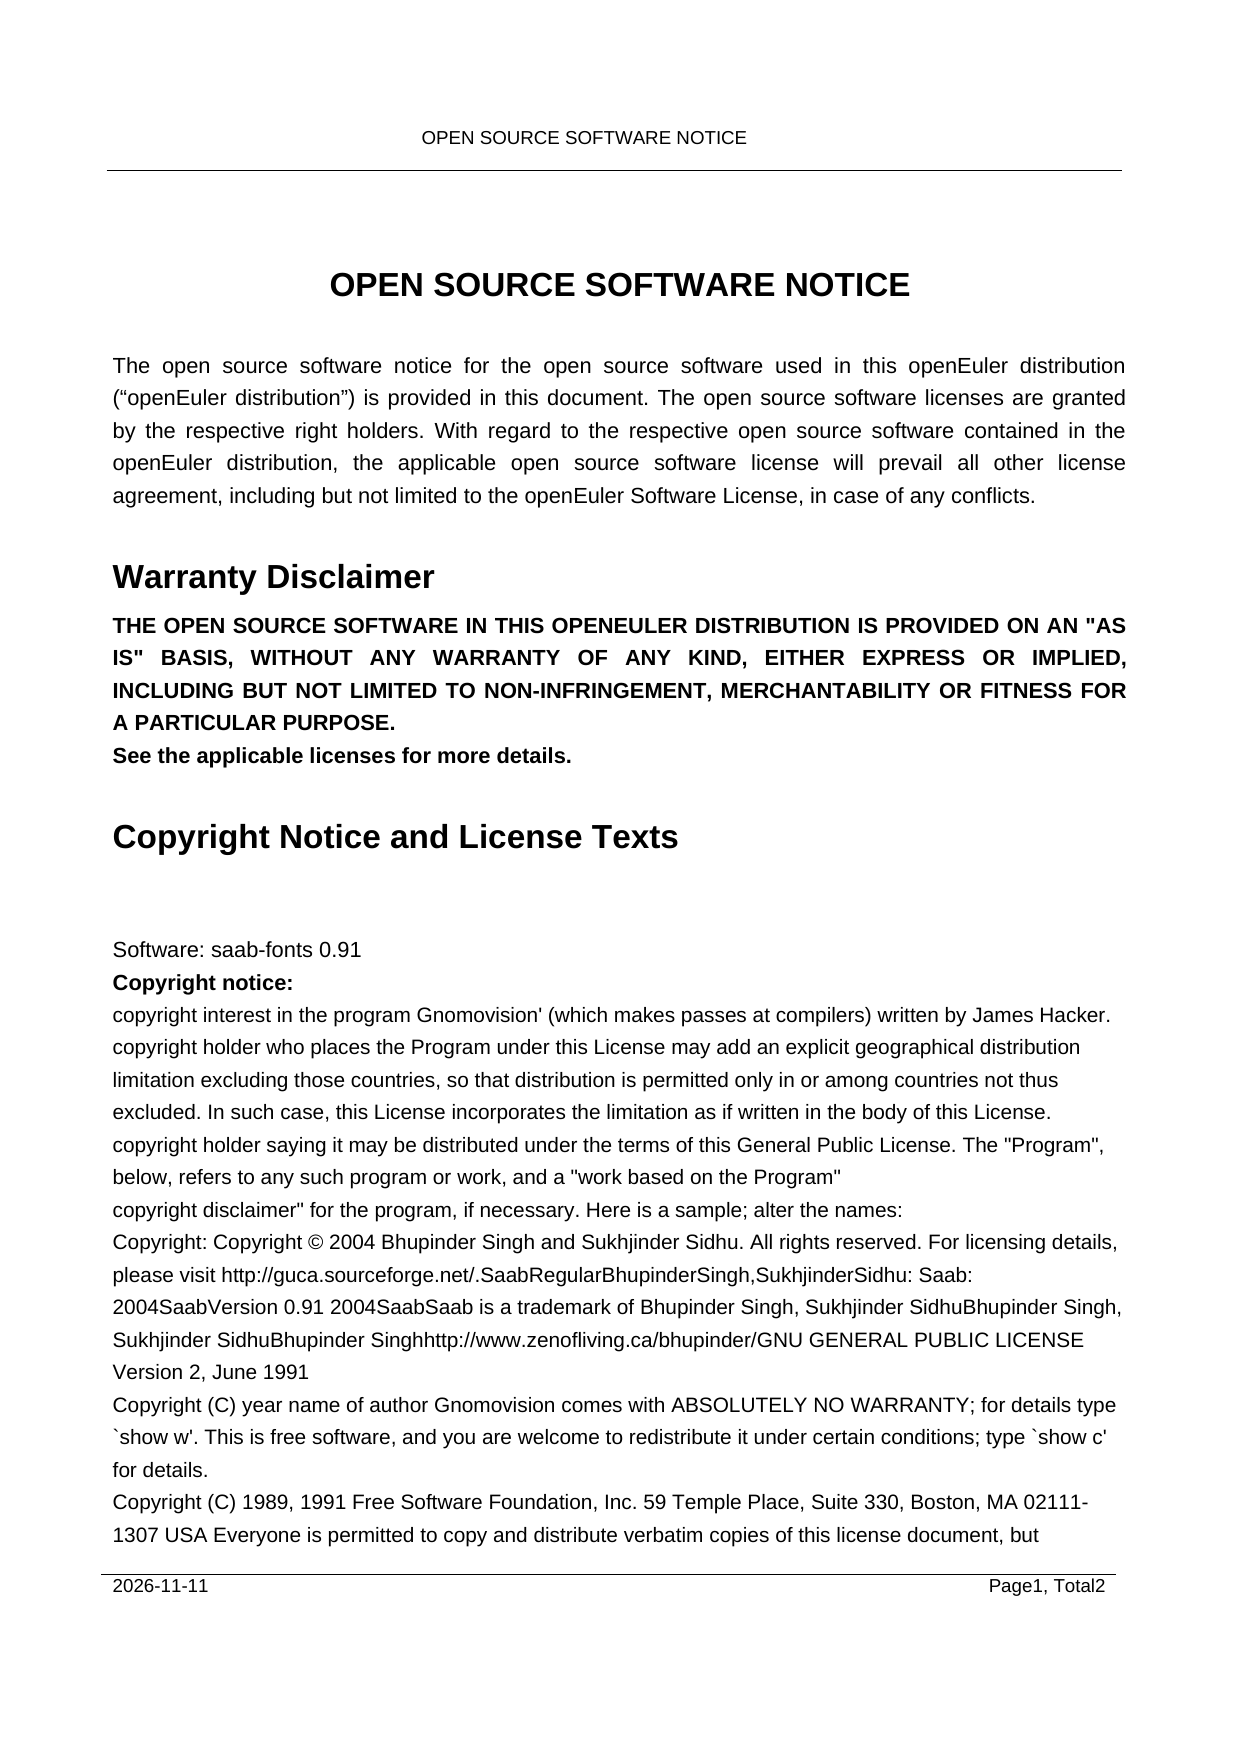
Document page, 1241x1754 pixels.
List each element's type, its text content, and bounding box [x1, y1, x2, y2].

text copyright holder who places the Program under this License may add an explicit geographical distribution limitation excluding those countries, so that distribution is permitted only in or among countries not thus excluded. In such case, this License incorporates the limitation as if written in the body of this License. [112, 1031, 1128, 1128]
text THE OPEN SOURCE SOFTWARE IN THIS OPENEULER DISTRIBUTION IS PROVIDED ON AN "AS IS" BASIS, WITHOUT ANY WARRANTY OF ANY KIND, EITHER EXPRESS OR IMPLIED, INCLUDING BUT NOT LIMITED TO NON-INFRINGEMENT, MERCHANTABILITY OR FITNESS FOR A PARTICULAR PURPOSE. See the applicable licenses for more details. [112, 609, 1128, 771]
text Copyright (C) year name of author Gnomovision comes with ABSOLUTELY NO WARRANTY; for details type `show w'. This is free software, and you are welcome to redistribute it under certain conditions; type `show c' for details. [112, 1388, 1128, 1486]
text Copyright Notice and License Texts [112, 804, 1128, 869]
text OPEN SOURCE SOFTWARE NOTICE [112, 251, 1128, 316]
text Warranty Disclaimer [112, 544, 1128, 609]
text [112, 1486, 1128, 1551]
text copyright disclaimer" for the program, if necessary. Here is a sample; alter the names: [112, 1193, 1128, 1226]
text copyright holder saying it may be distributed under the terms of this General Public License. The "Program", below, refers to any such program or work, and a "work based on the Program" [112, 1128, 1128, 1193]
text Copyright: Copyright © 2004 Bhupinder Singh and Sukhjinder Sidhu. All rights reserved. For licensing details, please visit http://guca.sourceforge.net/.SaabRegularBhupinderSingh,SukhjinderSidhu: Saab: 2004SaabVersion 0.91 2004SaabSaab is a trademark of Bhupinder Singh, Sukhjinder SidhuBhupinder Singh, Sukhjinder SidhuBhupinder Singhhttp://www.zenofliving.ca/bhupinder/GNU GENERAL PUBLIC LICENSE Version 2, June 1991 [112, 1226, 1128, 1388]
text Software: saab-fonts 0.91 [112, 933, 1128, 966]
text copyright interest in the program Gnomovision' (which makes passes at compilers) written by James Hacker. [112, 998, 1128, 1031]
text Copyright notice: [112, 966, 1128, 998]
text The open source software notice for the open source software used in this openEuler distribution (“openEuler distribution”) is provided in this document. The open source software licenses are granted by the respective right holders. With regard to the respective open source software contained in the openEuler distribution, the applicable open source software license will prevail all other license agreement, including but not limited to the openEuler Software License, in case of any conflicts. [112, 349, 1128, 511]
